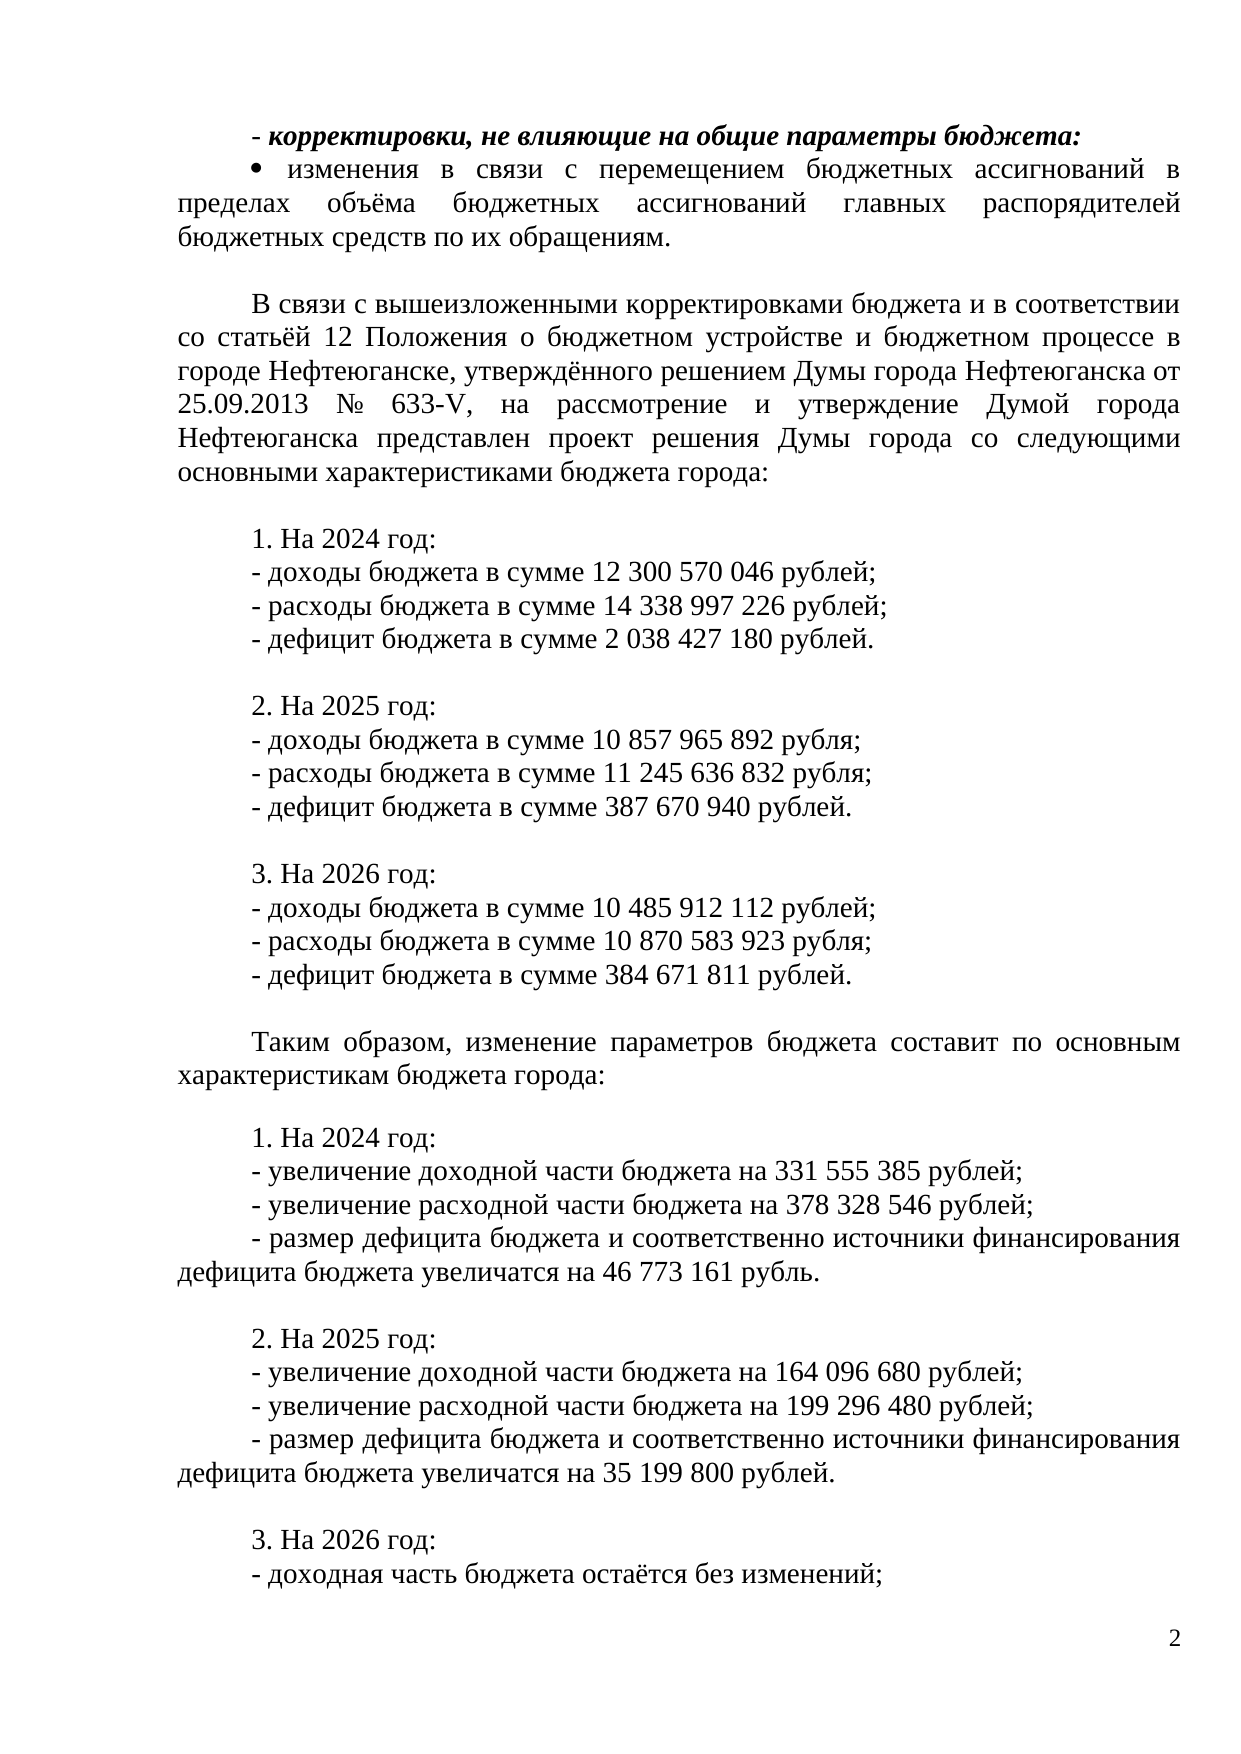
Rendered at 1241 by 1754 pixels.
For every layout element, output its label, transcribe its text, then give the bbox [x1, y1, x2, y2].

text - доходы бюджета в сумме 12 300 570 046 рублей; [177, 554, 1181, 588]
text - корректировки, не влияющие на общие параметры бюджета: [177, 118, 1181, 152]
text - размер дефицита бюджета и соответственно источники финансирования дефицита бюджета увеличатся на 35 199 800 рублей. [177, 1422, 1181, 1489]
text - увеличение доходной части бюджета на 331 555 385 рублей; [177, 1153, 1181, 1187]
text 3. На 2026 год: [177, 1522, 1181, 1556]
text - расходы бюджета в сумме 10 870 583 923 рубля; [177, 923, 1181, 957]
text В связи с вышеизложенными корректировками бюджета и в соответствии со статьёй 12 Положения о бюджетном устройстве и бюджетном процессе в городе Нефтеюганске, утверждённого решением Думы города Нефтеюганска от 25.09.2013 № 633-V, на рассмотрение и утверждение Думой города Нефтеюганска представлен проект решения Думы города со следующими основными характеристиками бюджета города: [177, 286, 1181, 487]
text 3. На 2026 год: [177, 856, 1181, 890]
text - доходы бюджета в сумме 10 857 965 892 рубля; [177, 722, 1181, 756]
text - увеличение доходной части бюджета на 164 096 680 рублей; [177, 1354, 1181, 1388]
text - дефицит бюджета в сумме 384 671 811 рублей. [177, 957, 1181, 990]
list изменения в связи с перемещением бюджетных ассигнований в пределах объёма бюджетных ассигнований главных распорядителей бюджетных средств по их обращениям. [177, 152, 1181, 252]
text - увеличение расходной части бюджета на 199 296 480 рублей; [177, 1388, 1181, 1422]
text 2. На 2025 год: [177, 1321, 1181, 1354]
text 1. На 2024 год: [177, 1120, 1181, 1153]
text - доходы бюджета в сумме 10 485 912 112 рублей; [177, 890, 1181, 923]
text 2. На 2025 год: [177, 688, 1181, 722]
text - увеличение расходной части бюджета на 378 328 546 рублей; [177, 1187, 1181, 1220]
text - дефицит бюджета в сумме 2 038 427 180 рублей. [177, 621, 1181, 655]
text - размер дефицита бюджета и соответственно источники финансирования дефицита бюджета увеличатся на 46 773 161 рубль. [177, 1220, 1181, 1287]
text - расходы бюджета в сумме 14 338 997 226 рублей; [177, 588, 1181, 621]
text - расходы бюджета в сумме 11 245 636 832 рубля; [177, 756, 1181, 789]
text - дефицит бюджета в сумме 387 670 940 рублей. [177, 789, 1181, 823]
text - доходная часть бюджета остаётся без изменений; [177, 1556, 1181, 1589]
text 1. На 2024 год: [177, 521, 1181, 554]
text Таким образом, изменение параметров бюджета составит по основным характеристикам бюджета города: [177, 1024, 1181, 1091]
